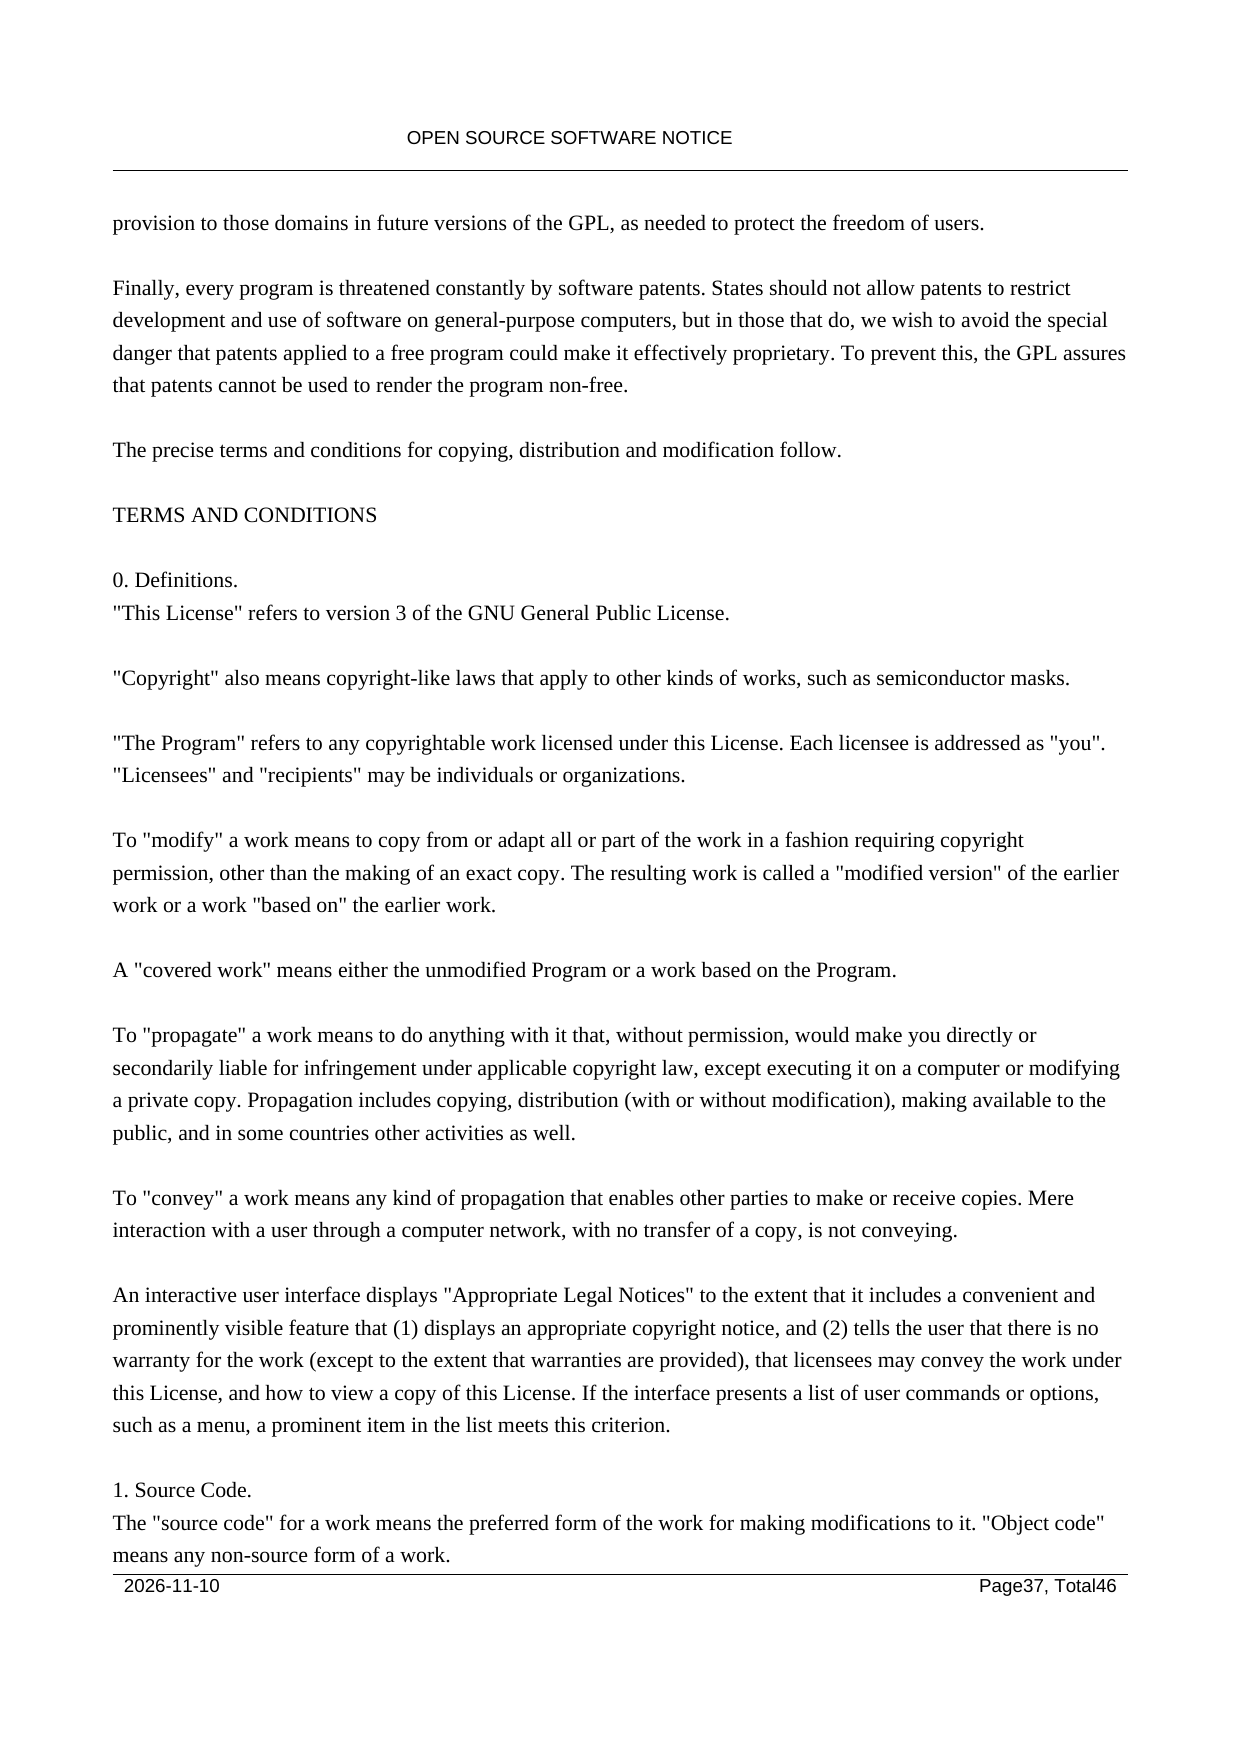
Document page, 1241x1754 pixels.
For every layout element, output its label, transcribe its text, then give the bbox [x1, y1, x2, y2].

text An interactive user interface displays "Appropriate Legal Notices" to the extent that it includes a convenient and prominently visible feature that (1) displays an appropriate copyright notice, and (2) tells the user that there is no warranty for the work (except to the extent that warranties are provided), that licensees may convey the work under this License, and how to view a copy of this License. If the interface presents a list of user commands or options, such as a menu, a prominent item in the list meets this criterion. [112, 1279, 1128, 1441]
text "This License" refers to version 3 of the GNU General Public License. [112, 596, 1128, 629]
text TERMS AND CONDITIONS [112, 499, 1128, 531]
text The "source code" for a work means the preferred form of the work for making modifications to it. "Object code" means any non-source form of a work. [112, 1506, 1128, 1571]
text A "covered work" means either the unmodified Program or a work based on the Program. [112, 954, 1128, 986]
text 1. Source Code. [112, 1474, 1128, 1506]
text 0. Definitions. [112, 564, 1128, 596]
text "The Program" refers to any copyrightable work licensed under this License. Each licensee is addressed as "you". "Licensees" and "recipients" may be individuals or organizations. [112, 726, 1128, 791]
text Finally, every program is threatened constantly by software patents. States should not allow patents to restrict development and use of software on general-purpose computers, but in those that do, we wish to avoid the special danger that patents applied to a free program could make it effectively proprietary. To prevent this, the GPL assures that patents cannot be used to render the program non-free. [112, 271, 1128, 401]
text The precise terms and conditions for copying, distribution and modification follow. [112, 434, 1128, 466]
text To "propagate" a work means to do anything with it that, without permission, would make you directly or secondarily liable for infringement under applicable copyright law, except executing it on a computer or modifying a private copy. Propagation includes copying, distribution (with or without modification), making available to the public, and in some countries other activities as well. [112, 1019, 1128, 1149]
text "Copyright" also means copyright-like laws that apply to other kinds of works, such as semiconductor masks. [112, 661, 1128, 694]
text To "modify" a work means to copy from or adapt all or part of the work in a fashion requiring copyright permission, other than the making of an exact copy. The resulting work is called a "modified version" of the earlier work or a work "based on" the earlier work. [112, 824, 1128, 921]
text To "convey" a work means any kind of propagation that enables other parties to make or receive copies. Mere interaction with a user through a computer network, with no transfer of a copy, is not conveying. [112, 1181, 1128, 1246]
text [112, 206, 1128, 239]
